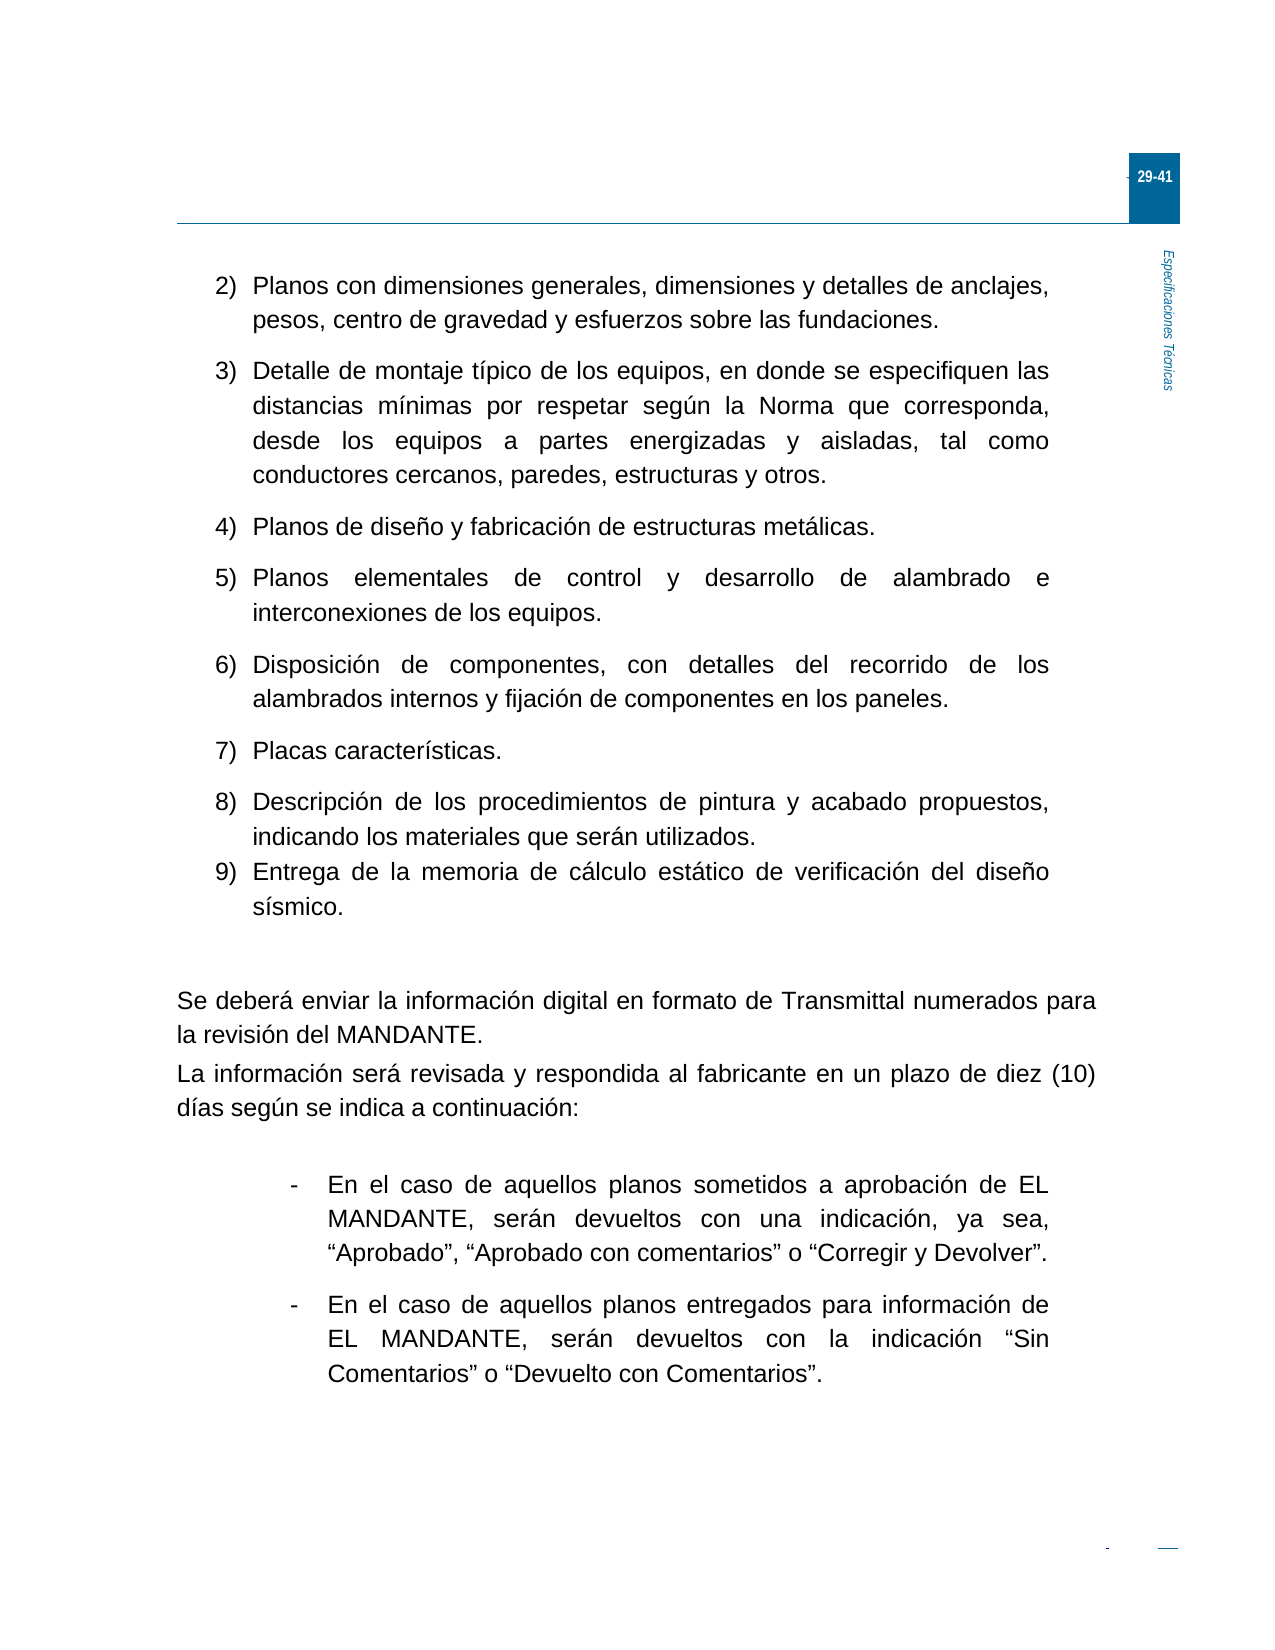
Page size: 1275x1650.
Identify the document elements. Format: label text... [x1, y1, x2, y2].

list En el caso de aquellos planos sometidos a aprobación de EL MANDANTE, serán devueltos con una indicación, ya sea, “Aprobado”, “Aprobado con comentarios” o “Corregir y Devolver”. [290, 1170, 1051, 1267]
list Planos con dimensiones generales, dimensiones y detalles de anclajes, pesos, centro de gravedad y esfuerzos sobre las fundaciones. [215, 271, 1051, 334]
list Entrega de la memoria de cálculo estático de verificación del diseño sísmico. [215, 857, 1051, 921]
picture [1164, 333, 1172, 339]
picture [1164, 264, 1172, 270]
picture [1164, 327, 1172, 333]
picture [1164, 271, 1172, 283]
picture [1164, 305, 1172, 311]
list En el caso de aquellos planos entregados para información de EL MANDANTE, serán devueltos con la indicación “Sin Comentarios” o “Devuelto con Comentarios”. [290, 1289, 1051, 1388]
picture [1164, 372, 1172, 378]
list Placas características. [215, 736, 1051, 764]
text Se deberá enviar la información digital en formato de Transmittal numerados para la revisión del MANDANTE. [177, 986, 1098, 1049]
picture [1164, 258, 1172, 264]
picture [1164, 350, 1172, 356]
list Detalle de montaje típico de los equipos, en donde se especifiquen las distancias mínimas por respetar según la Norma que corresponda, desde los equipos a partes energizadas y aisladas, tal como conductores cercanos, paredes, estructuras y otros. [215, 356, 1051, 489]
list Disposición de componentes, con detalles del recorrido de los alambrados internos y fijación de componentes en los paneles. [215, 650, 1051, 713]
picture [1164, 357, 1172, 366]
list Planos elementales de control y desarrollo de alambrado e interconexiones de los equipos. [215, 563, 1051, 627]
list Planos de diseño y fabricación de estructuras metálicas. [215, 511, 1051, 540]
text La información será revisada y respondida al fabricante en un plazo de diez (10) días según se indica a continuación: [177, 1059, 1098, 1122]
picture [1164, 385, 1172, 391]
picture [1164, 292, 1172, 298]
list Descripción de los procedimientos de pintura y acabado propuestos, indicando los materiales que serán utilizados. [215, 787, 1051, 851]
